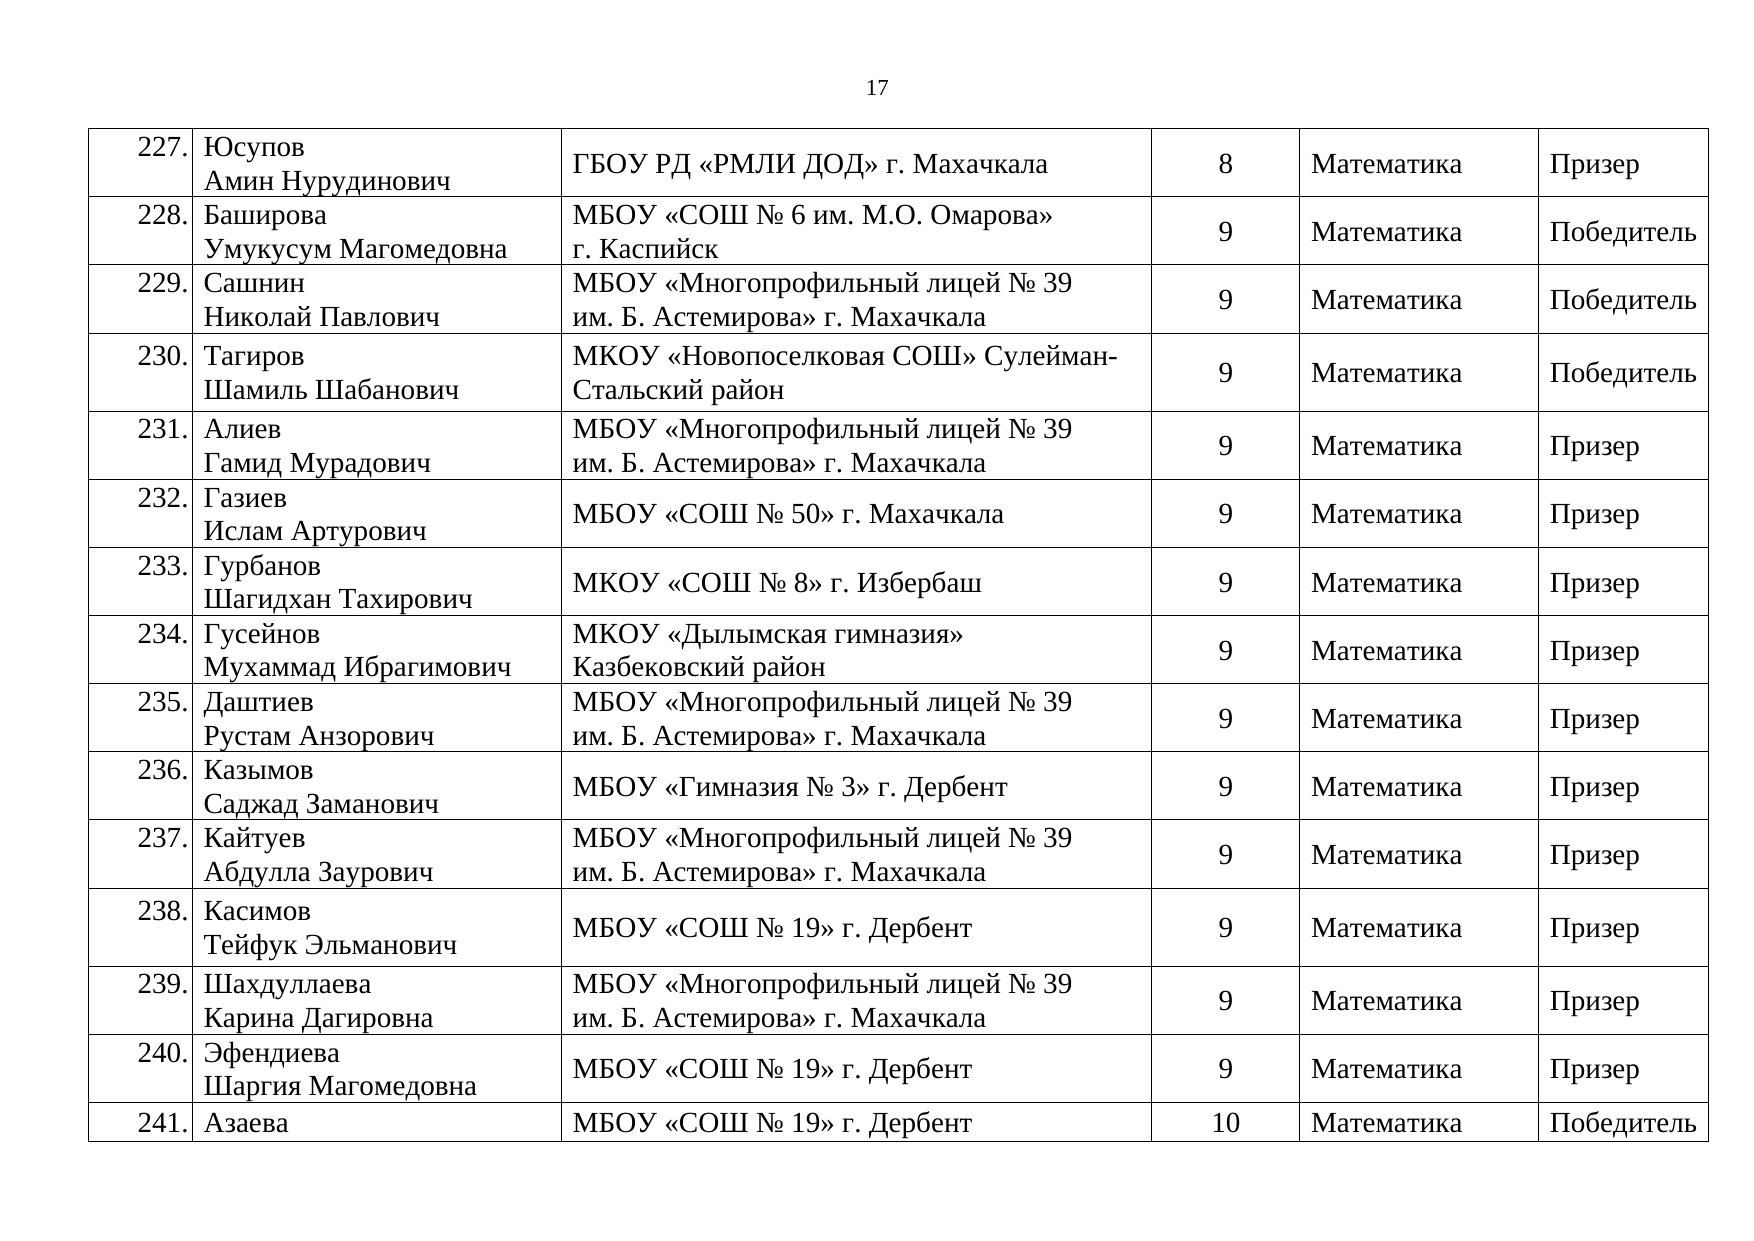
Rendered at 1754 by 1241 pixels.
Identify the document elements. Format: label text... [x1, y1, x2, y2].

table_cell [89, 480, 192, 547]
table_cell Тагиров Шамиль Шабанович [193, 334, 561, 411]
table_cell 9 [1152, 548, 1299, 615]
table_cell 9 [1152, 616, 1299, 683]
table_cell 9 [1152, 820, 1299, 887]
table_cell 9 [1152, 197, 1299, 264]
table_cell 9 [1152, 684, 1299, 751]
table_cell Победитель [1539, 197, 1708, 264]
table_cell Победитель [1539, 334, 1708, 411]
table_cell Математика [1300, 412, 1538, 479]
table_cell [89, 820, 192, 887]
table_cell Сашнин Николай Павлович [193, 265, 561, 332]
table_cell Кайтуев Абдулла Заурович [193, 820, 561, 887]
table_cell Математика [1300, 1103, 1538, 1141]
table_cell МКОУ «СОШ № 8» г. Избербаш [562, 548, 1151, 615]
table_cell [89, 197, 192, 264]
table_cell [89, 1103, 192, 1141]
table_cell 9 [1152, 412, 1299, 479]
table_cell Газиев Ислам Артурович [193, 480, 561, 547]
table_cell [89, 1035, 192, 1102]
table_cell ГБОУ РД «РМЛИ ДОД» г. Махачкала [562, 129, 1151, 196]
table_cell Призер [1539, 129, 1708, 196]
table_cell Математика [1300, 197, 1538, 264]
table_cell Призер [1539, 889, 1708, 966]
table_cell МКОУ «Новопоселковая СОШ» Сулейман-Стальский район [562, 334, 1151, 411]
table_cell 8 [1152, 129, 1299, 196]
table_cell Гурбанов Шагидхан Тахирович [193, 548, 561, 615]
table_cell [89, 889, 192, 966]
table_cell МБОУ «СОШ № 6 им. М.О. Омарова» г. Каспийск [562, 197, 1151, 264]
table_cell 9 [1152, 265, 1299, 332]
table_cell Математика [1300, 1035, 1538, 1102]
table_cell [89, 684, 192, 751]
table_cell Призер [1539, 616, 1708, 683]
table_cell Юсупов Амин Нурудинович [193, 129, 561, 196]
table_cell 9 [1152, 752, 1299, 819]
table_cell МБОУ «СОШ № 50» г. Махачкала [562, 480, 1151, 547]
table_cell [89, 129, 192, 196]
table_cell Призер [1539, 820, 1708, 887]
table_cell [89, 967, 192, 1034]
table_cell Математика [1300, 129, 1538, 196]
table_cell Призер [1539, 548, 1708, 615]
table_cell [89, 265, 192, 332]
table_cell Гусейнов Мухаммад Ибрагимович [193, 616, 561, 683]
table_cell 10 [1152, 1103, 1299, 1141]
table_cell Математика [1300, 616, 1538, 683]
table_cell [89, 334, 192, 411]
table_cell [89, 412, 192, 479]
table_cell Призер [1539, 967, 1708, 1034]
table_cell Математика [1300, 480, 1538, 547]
table_cell МКОУ «Дылымская гимназия» Казбековский район [562, 616, 1151, 683]
table_cell Математика [1300, 265, 1538, 332]
table_cell Призер [1539, 684, 1708, 751]
table_cell Призер [1539, 752, 1708, 819]
table_cell Призер [1539, 412, 1708, 479]
table_cell МБОУ «Гимназия № 3» г. Дербент [562, 752, 1151, 819]
table_cell [89, 752, 192, 819]
table_cell Победитель [1539, 265, 1708, 332]
table_cell Казымов Саджад Заманович [193, 752, 561, 819]
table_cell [193, 1103, 561, 1141]
table_cell Эфендиева Шаргия Магомедовна [193, 1035, 561, 1102]
table_cell МБОУ «Многопрофильный лицей № 39 им. Б. Астемирова» г. Махачкала [562, 412, 1151, 479]
table_cell Шахдуллаева Карина Дагировна [193, 967, 561, 1034]
table_cell Алиев Гамид Мурадович [193, 412, 561, 479]
table_cell Математика [1300, 889, 1538, 966]
table_cell МБОУ «СОШ № 19» г. Дербент [562, 1035, 1151, 1102]
table_cell Математика [1300, 548, 1538, 615]
table_cell Математика [1300, 334, 1538, 411]
table_cell Математика [1300, 684, 1538, 751]
table_cell Математика [1300, 752, 1538, 819]
table_cell МБОУ «Многопрофильный лицей № 39 им. Б. Астемирова» г. Махачкала [562, 820, 1151, 887]
table_cell Победитель [1539, 1103, 1708, 1141]
table_cell Призер [1539, 480, 1708, 547]
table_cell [562, 1103, 1151, 1141]
table_cell 9 [1152, 480, 1299, 547]
table_cell Даштиев Рустам Анзорович [193, 684, 561, 751]
table_cell 9 [1152, 1035, 1299, 1102]
table_cell МБОУ «Многопрофильный лицей № 39 им. Б. Астемирова» г. Махачкала [562, 967, 1151, 1034]
table_cell МБОУ «СОШ № 19» г. Дербент [562, 889, 1151, 966]
table_cell 9 [1152, 889, 1299, 966]
table_cell МБОУ «Многопрофильный лицей № 39 им. Б. Астемирова» г. Махачкала [562, 684, 1151, 751]
table_cell Математика [1300, 820, 1538, 887]
table_cell 9 [1152, 334, 1299, 411]
table_cell Призер [1539, 1035, 1708, 1102]
table_cell [89, 616, 192, 683]
table_cell МБОУ «Многопрофильный лицей № 39 им. Б. Астемирова» г. Махачкала [562, 265, 1151, 332]
table_cell [89, 548, 192, 615]
table_cell 9 [1152, 967, 1299, 1034]
table_cell Касимов Тейфук Эльманович [193, 889, 561, 966]
table_cell Баширова Умукусум Магомедовна [193, 197, 561, 264]
table_cell Математика [1300, 967, 1538, 1034]
